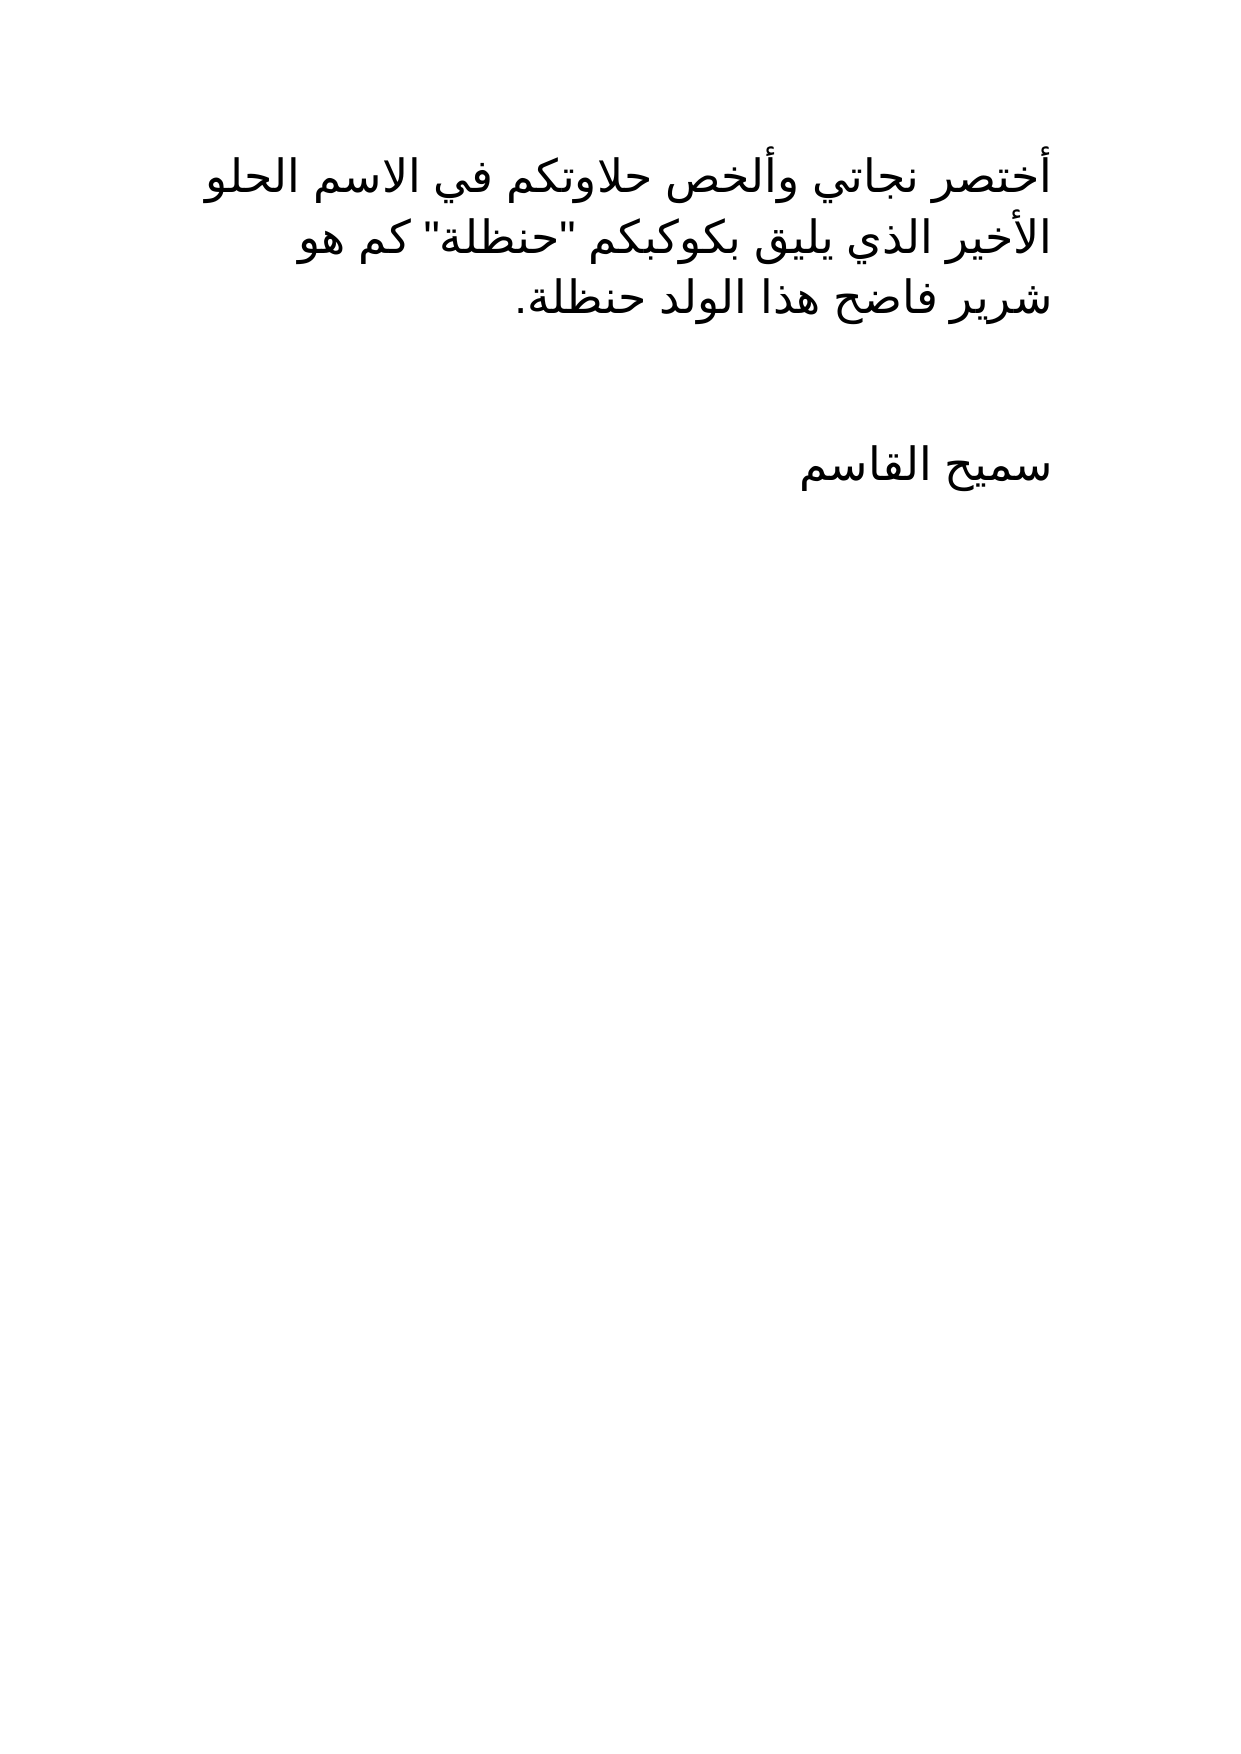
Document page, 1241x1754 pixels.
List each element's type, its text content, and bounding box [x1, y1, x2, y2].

text سميح القاسم [187, 437, 1053, 490]
text أختصر نجاتي وألخص حلاوتكم في الاسم الحلو الأخير الذي يليق بكوكبكم "حنظلة" كم هو شرير فاضح هذا الولد حنظلة. [187, 150, 1053, 324]
